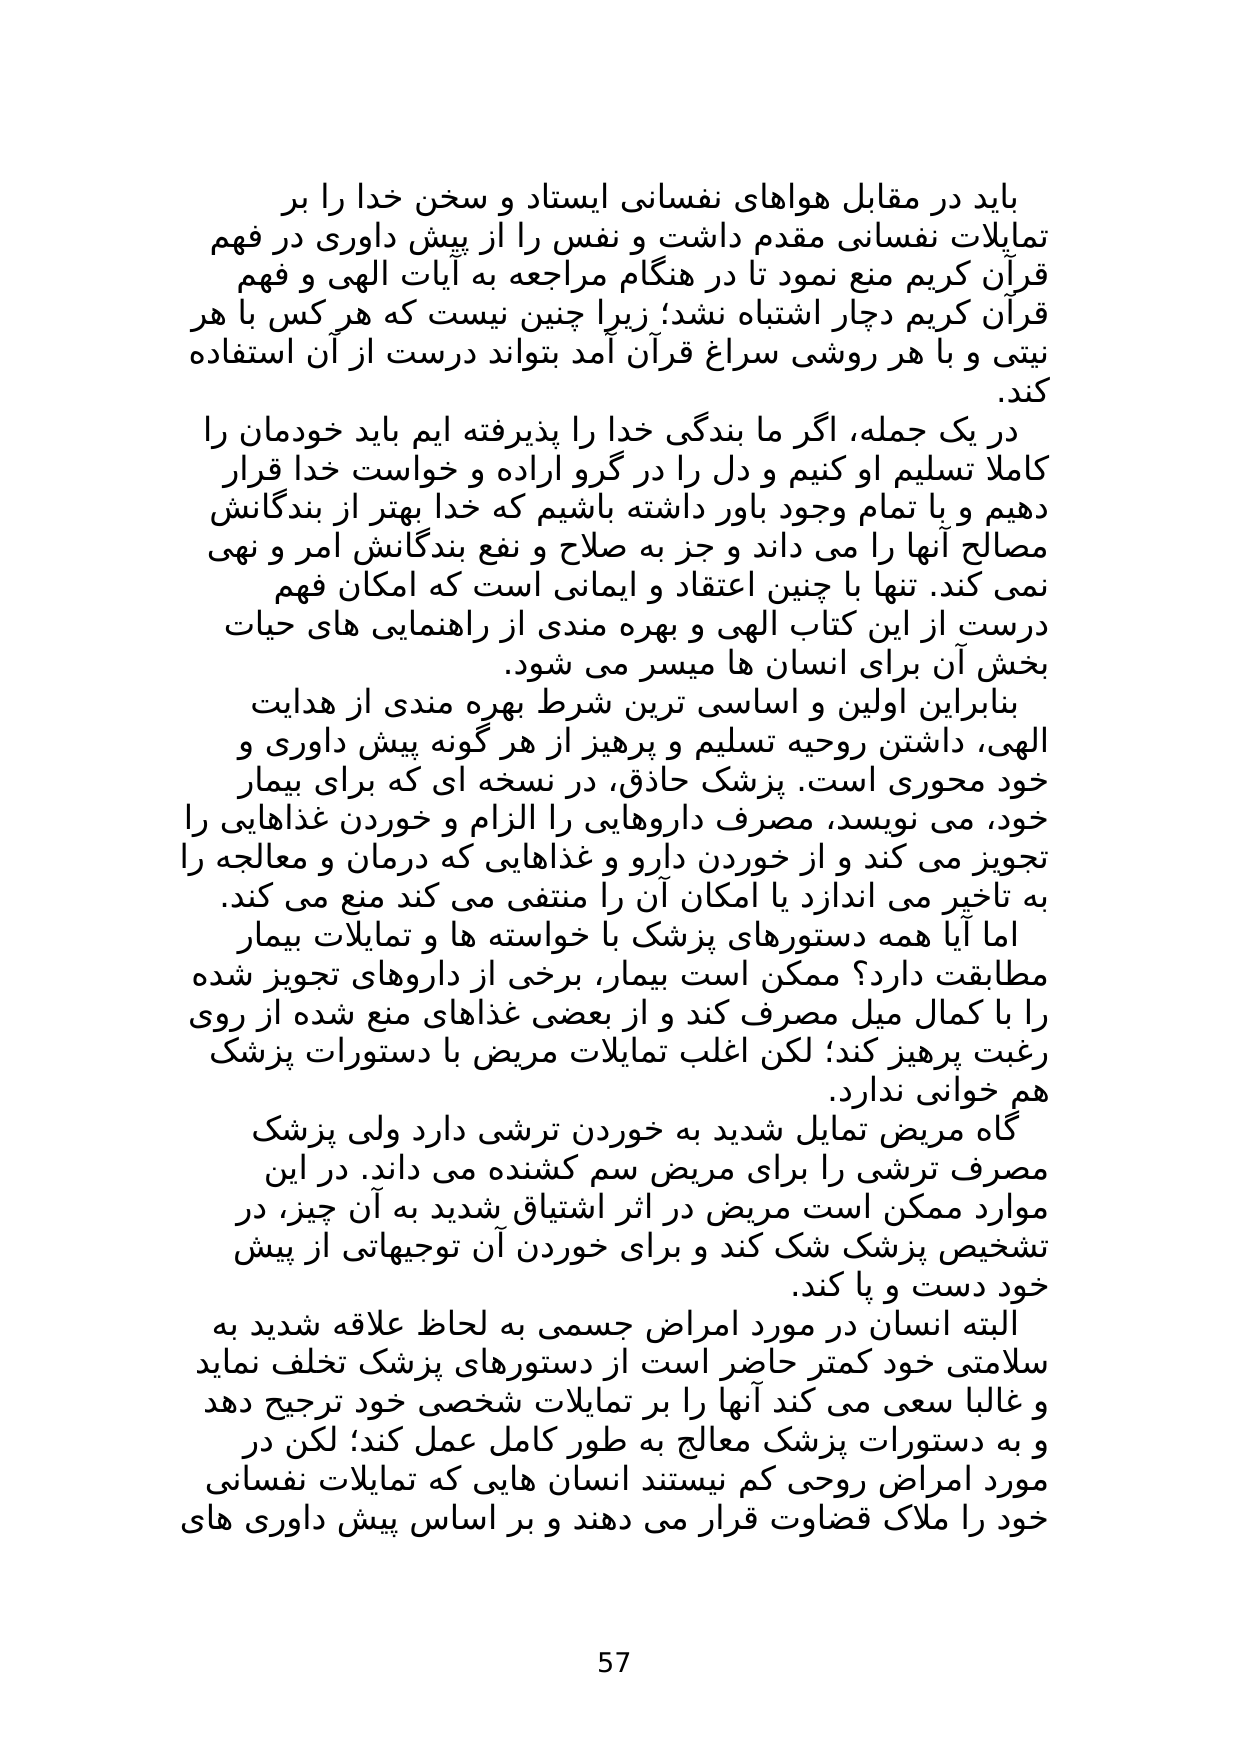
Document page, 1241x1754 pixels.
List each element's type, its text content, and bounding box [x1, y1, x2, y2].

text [178, 1304, 1050, 1537]
text در يک جمله، اگر ما بندگى خدا را پذيرفته ايم بايد خودمان را کاملا تسليم او کنيم و دل را در گرو اراده و خواست خدا قرار دهيم و با تمام وجود باور داشته باشيم که خدا بهتر از بندگانش مصالح آنها را مى داند و جز به صلاح و نفع بندگانش امر و نهى نمى کند. تنها با چنين اعتقاد و ايمانى است که امکان فهم درست از اين کتاب الهى و بهره مندى از راهنمايى هاى حيات بخش آن براى انسان ها ميسر مى شود. [178, 410, 1050, 682]
text بايد در مقابل هواهاى نفسانى ايستاد و سخن خدا را بر تمايلات نفسانى مقدم داشت و نفس را از پيش داورى در فهم قرآن کريم منع نمود تا در هنگام مراجعه به آيات الهى و فهم قرآن کريم دچار اشتباه نشد؛ زيرا چنين نيست که هر کس با هر نيتى و با هر روشى سراغ قرآن آمد بتواند درست از آن استفاده کند. [178, 177, 1050, 410]
text گاه مريض تمايل شديد به خوردن ترشى دارد ولى پزشک مصرف ترشى را براى مريض سم کشنده مى داند. در اين موارد ممکن است مريض در اثر اشتياق شديد به آن چيز، در تشخيص پزشک شک کند و براى خوردن آن توجيهاتى از پيش خود دست و پا کند. [178, 1110, 1050, 1304]
text اما آيا همه دستورهاى پزشک با خواسته ها و تمايلات بيمار مطابقت دارد؟ ممکن است بيمار، برخى از داروهاى تجويز شده را با کمال ميل مصرف کند و از بعضى غذاهاى منع شده از روى رغبت پرهيز کند؛ لکن اغلب تمايلات مريض با دستورات پزشک هم خوانى ندارد. [178, 915, 1050, 1110]
text بنابراين اولين و اساسى ترين شرط بهره مندى از هدايت الهى، داشتن روحيه تسليم و پرهيز از هر گونه پيش داورى و خود محورى است. پزشک حاذق، در نسخه اى که براى بيمار خود، مى نويسد، مصرف داروهايى را الزام و خوردن غذاهايى را تجويز مى کند و از خوردن دارو و غذاهايى که درمان و معالجه را به تاخير مى اندازد يا امکان آن را منتفى مى کند منع مى کند. [178, 682, 1050, 915]
